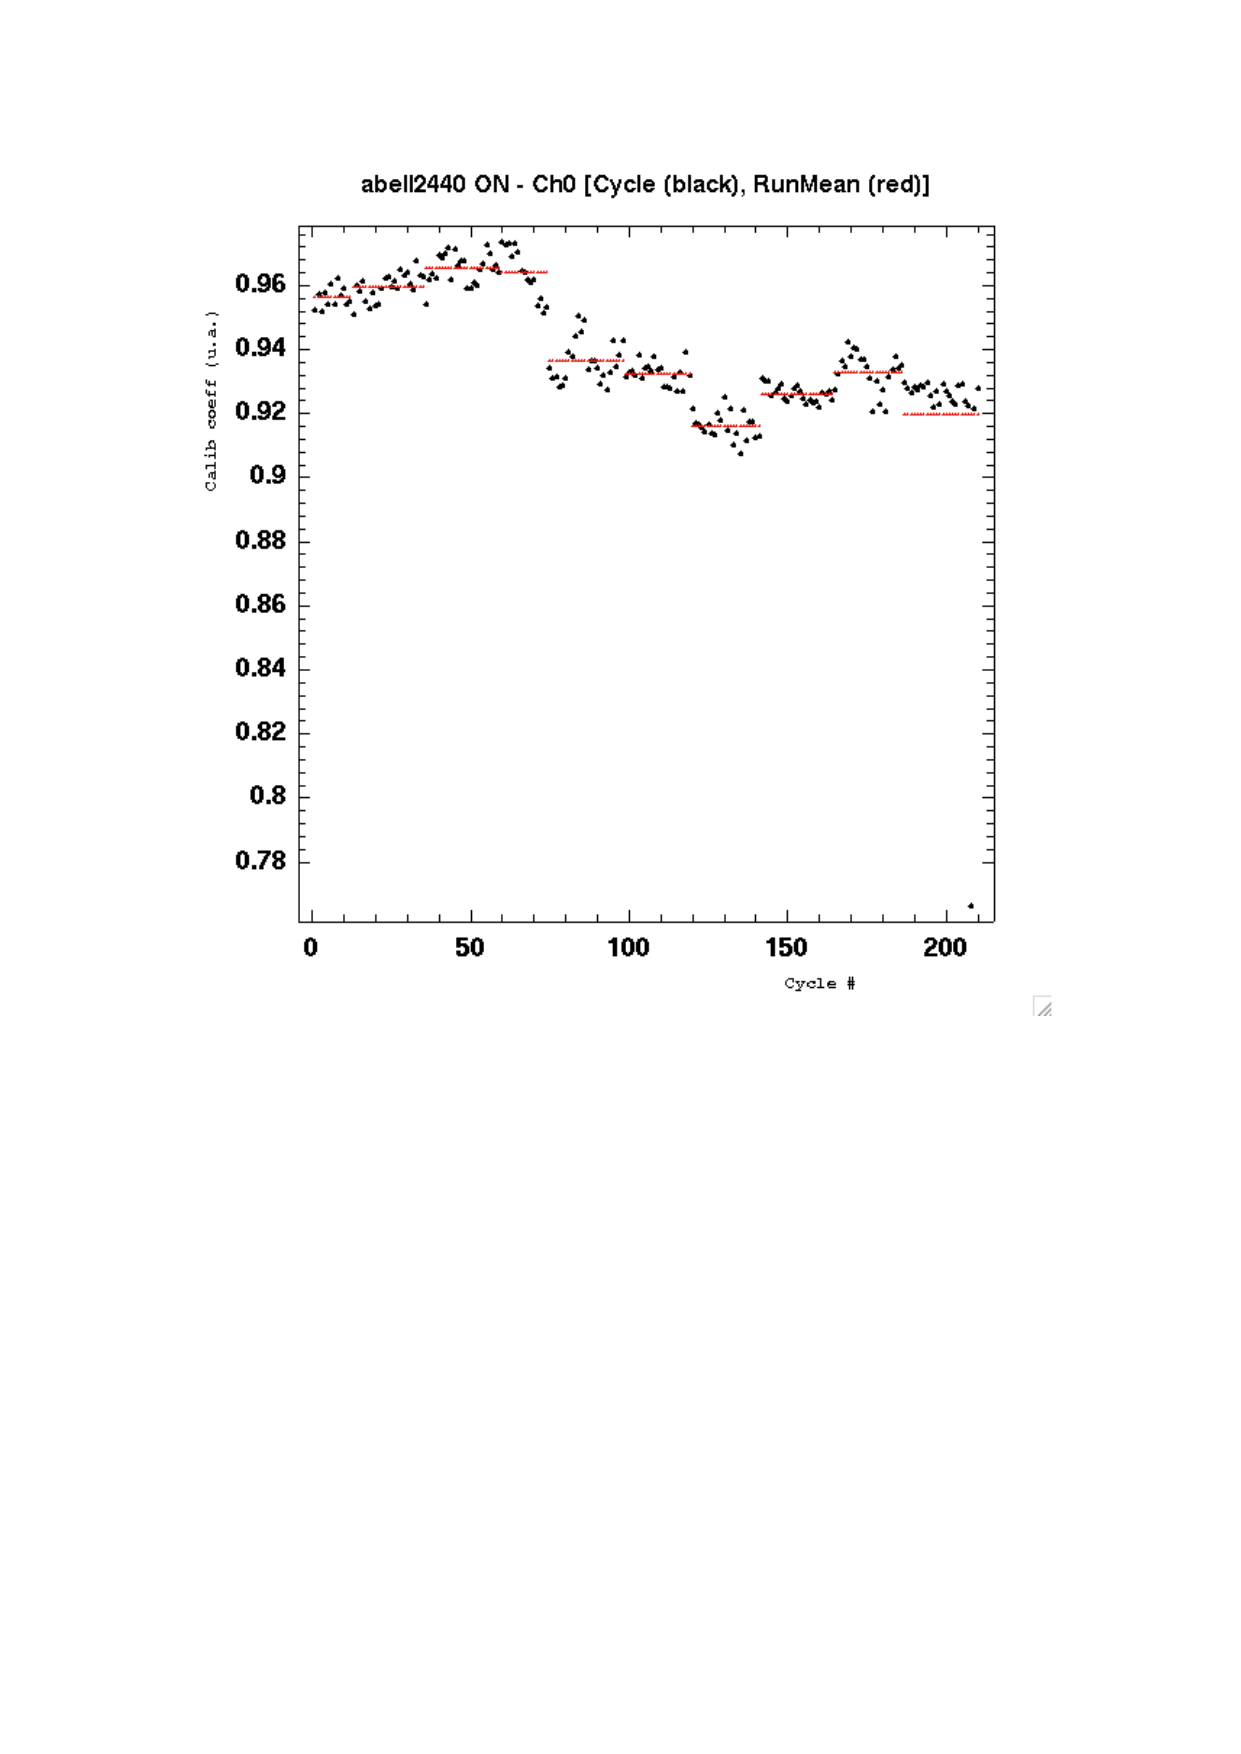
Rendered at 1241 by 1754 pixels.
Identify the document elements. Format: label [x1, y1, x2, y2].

picture [187, 150, 1052, 1016]
